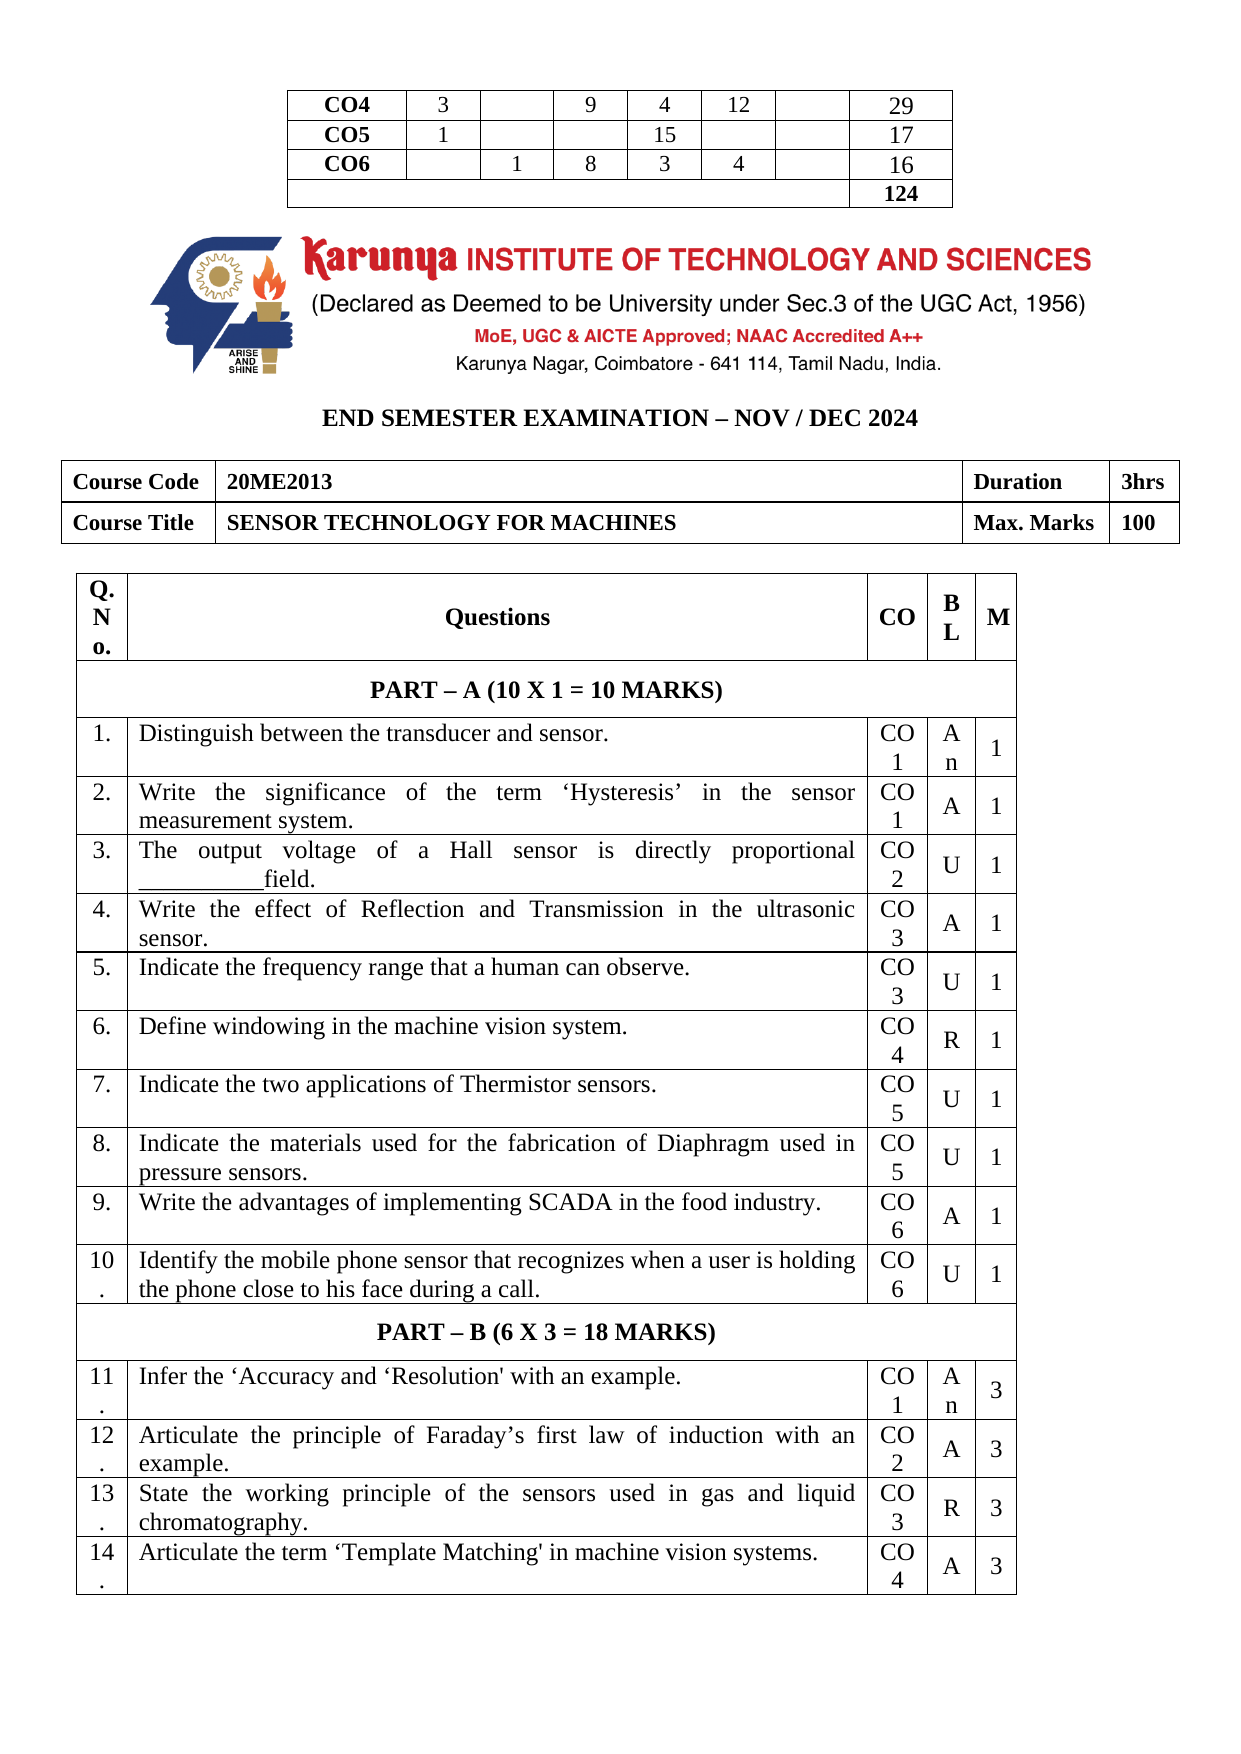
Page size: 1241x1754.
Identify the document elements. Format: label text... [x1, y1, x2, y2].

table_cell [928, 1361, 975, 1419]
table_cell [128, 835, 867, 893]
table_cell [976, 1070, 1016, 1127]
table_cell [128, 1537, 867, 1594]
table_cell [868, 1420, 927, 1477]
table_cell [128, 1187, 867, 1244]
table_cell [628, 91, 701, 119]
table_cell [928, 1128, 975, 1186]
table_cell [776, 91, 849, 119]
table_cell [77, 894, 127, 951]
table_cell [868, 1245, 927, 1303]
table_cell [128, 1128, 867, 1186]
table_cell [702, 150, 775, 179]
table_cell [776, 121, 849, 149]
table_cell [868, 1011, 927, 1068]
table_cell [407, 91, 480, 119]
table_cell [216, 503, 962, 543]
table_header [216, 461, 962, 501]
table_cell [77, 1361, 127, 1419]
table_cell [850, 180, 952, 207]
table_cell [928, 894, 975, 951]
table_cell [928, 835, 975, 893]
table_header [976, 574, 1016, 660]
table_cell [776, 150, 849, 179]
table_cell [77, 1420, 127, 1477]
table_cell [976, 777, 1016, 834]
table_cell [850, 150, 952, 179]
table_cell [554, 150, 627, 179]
text END SEMESTER EXAMINATION – NOV / DEC 2024 [150, 403, 1090, 431]
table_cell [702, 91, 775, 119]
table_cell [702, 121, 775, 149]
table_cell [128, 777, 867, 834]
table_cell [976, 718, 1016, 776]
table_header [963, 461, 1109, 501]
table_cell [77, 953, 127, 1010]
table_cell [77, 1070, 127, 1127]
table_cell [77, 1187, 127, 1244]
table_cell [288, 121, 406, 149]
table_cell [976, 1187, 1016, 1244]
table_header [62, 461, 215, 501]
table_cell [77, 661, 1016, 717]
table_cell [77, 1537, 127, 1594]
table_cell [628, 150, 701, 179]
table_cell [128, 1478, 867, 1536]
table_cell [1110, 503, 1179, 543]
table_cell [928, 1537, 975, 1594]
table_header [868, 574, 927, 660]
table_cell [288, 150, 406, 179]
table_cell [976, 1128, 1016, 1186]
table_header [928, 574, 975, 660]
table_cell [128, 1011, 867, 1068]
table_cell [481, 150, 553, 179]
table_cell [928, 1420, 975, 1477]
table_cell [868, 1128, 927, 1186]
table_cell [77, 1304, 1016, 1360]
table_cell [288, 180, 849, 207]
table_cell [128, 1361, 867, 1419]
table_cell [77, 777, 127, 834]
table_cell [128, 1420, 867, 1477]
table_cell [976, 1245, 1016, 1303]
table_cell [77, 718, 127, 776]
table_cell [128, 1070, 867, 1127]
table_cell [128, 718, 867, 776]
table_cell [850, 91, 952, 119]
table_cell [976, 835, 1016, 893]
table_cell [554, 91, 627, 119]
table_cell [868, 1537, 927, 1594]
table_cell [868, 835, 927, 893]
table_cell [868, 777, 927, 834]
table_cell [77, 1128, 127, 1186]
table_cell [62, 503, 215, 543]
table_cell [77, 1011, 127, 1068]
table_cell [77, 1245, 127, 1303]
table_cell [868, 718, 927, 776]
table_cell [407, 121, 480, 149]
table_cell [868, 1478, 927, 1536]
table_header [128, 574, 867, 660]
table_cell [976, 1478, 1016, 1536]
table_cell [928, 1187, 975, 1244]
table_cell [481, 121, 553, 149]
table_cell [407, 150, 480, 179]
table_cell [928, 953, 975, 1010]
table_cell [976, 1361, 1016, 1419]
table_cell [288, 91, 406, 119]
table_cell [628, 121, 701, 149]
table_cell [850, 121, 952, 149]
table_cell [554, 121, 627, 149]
picture [150, 236, 1091, 374]
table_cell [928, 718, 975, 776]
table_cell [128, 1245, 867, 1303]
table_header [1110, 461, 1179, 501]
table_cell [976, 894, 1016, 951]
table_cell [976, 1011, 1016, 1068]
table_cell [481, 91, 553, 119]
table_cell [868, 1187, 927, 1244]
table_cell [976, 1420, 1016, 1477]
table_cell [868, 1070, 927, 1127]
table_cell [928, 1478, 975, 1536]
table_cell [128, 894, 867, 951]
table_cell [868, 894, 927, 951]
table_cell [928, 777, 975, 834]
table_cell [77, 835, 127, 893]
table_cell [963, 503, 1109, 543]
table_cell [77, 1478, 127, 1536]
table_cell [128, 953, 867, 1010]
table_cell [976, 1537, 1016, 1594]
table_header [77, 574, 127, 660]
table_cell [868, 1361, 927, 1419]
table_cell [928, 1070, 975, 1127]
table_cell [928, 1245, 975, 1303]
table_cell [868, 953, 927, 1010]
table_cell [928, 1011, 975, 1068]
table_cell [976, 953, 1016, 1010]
